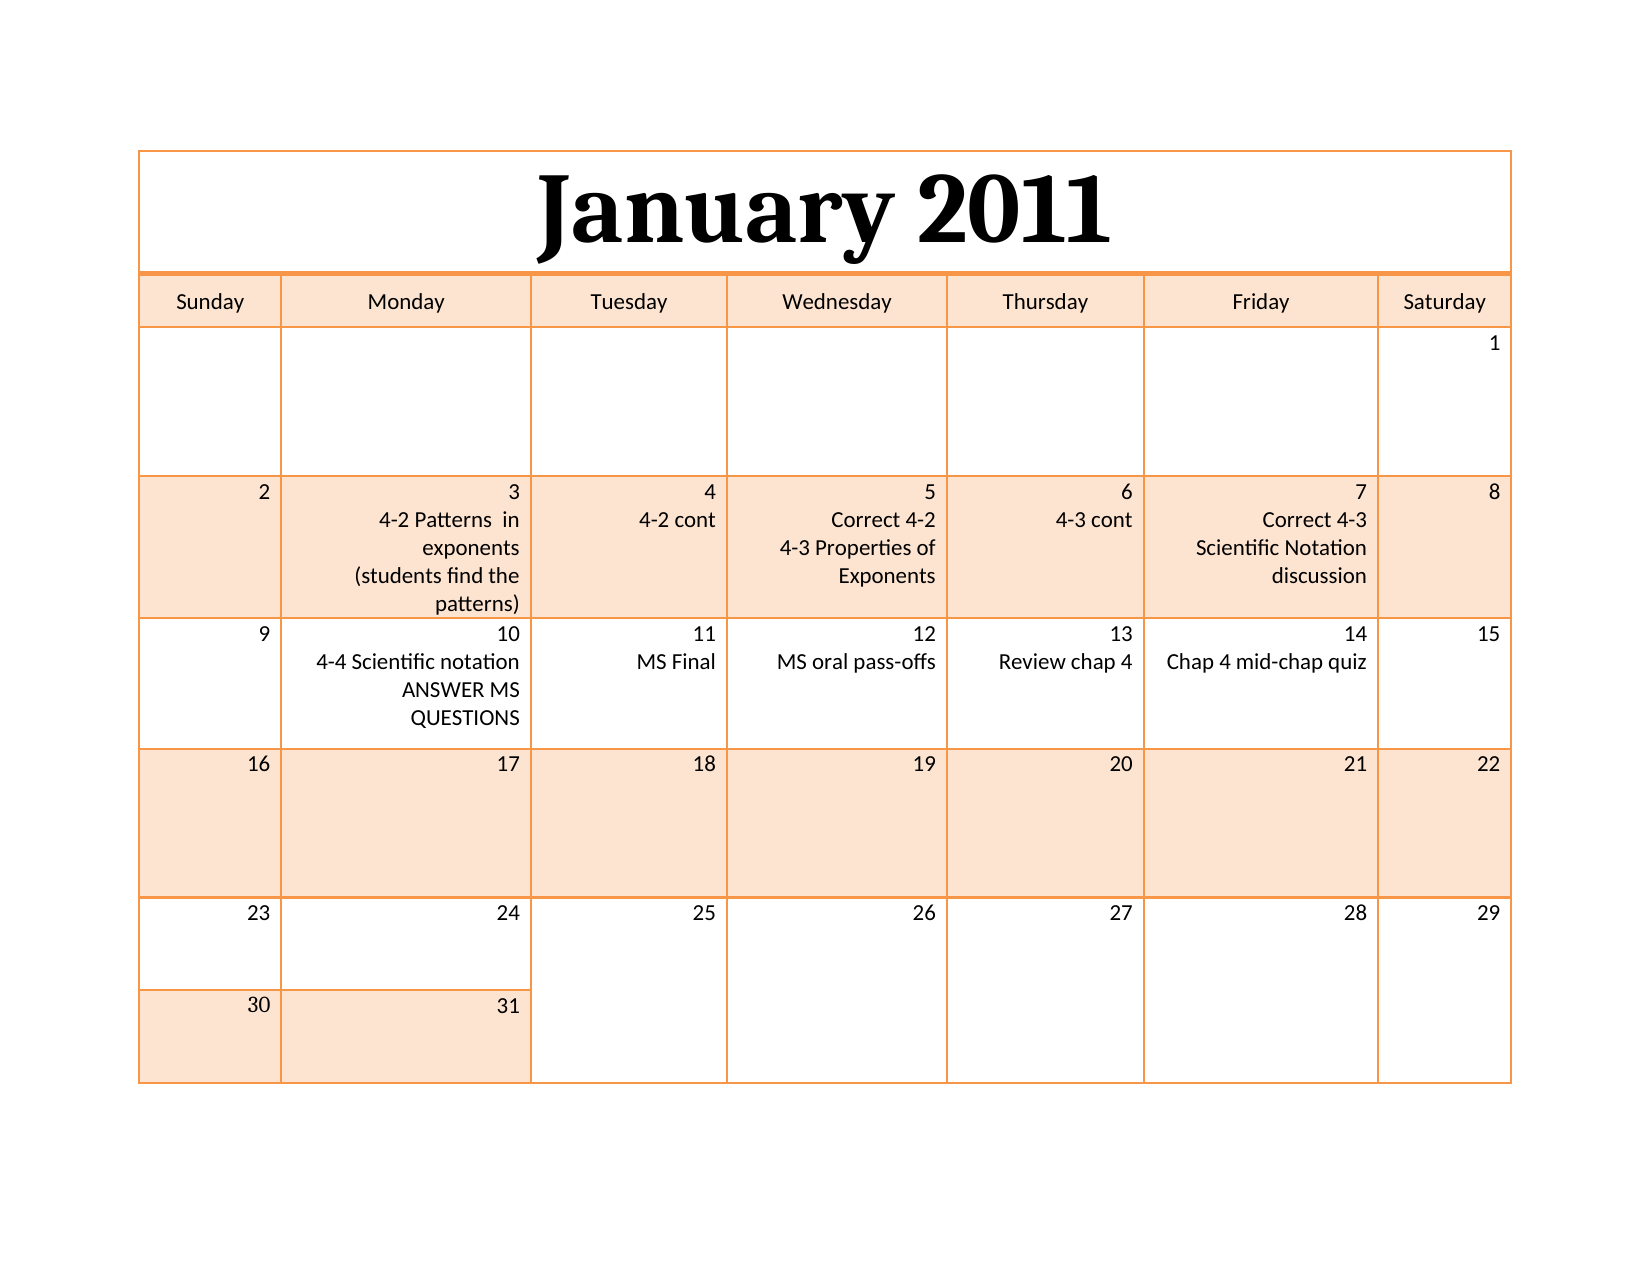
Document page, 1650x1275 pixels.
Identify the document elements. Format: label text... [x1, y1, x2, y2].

table_cell 16 [140, 750, 280, 896]
table_cell 1 [1379, 328, 1510, 475]
table_cell [728, 328, 946, 475]
table_cell Friday [1145, 276, 1377, 326]
table_cell 19 [728, 750, 946, 896]
table_cell [532, 328, 726, 475]
table_cell 21 [1145, 750, 1377, 896]
table_cell 7 Correct 4-3 Scientific Notation discussion [1145, 477, 1377, 617]
table_cell 24 [282, 899, 530, 989]
table_cell 11 MS Final [532, 619, 726, 747]
table_cell Saturday [1379, 276, 1510, 326]
table_cell [948, 328, 1143, 475]
table_cell 4 4-2 cont [532, 477, 726, 617]
table_cell 18 [532, 750, 726, 896]
table_cell [1145, 328, 1377, 475]
table_cell 12 MS oral pass-offs [728, 619, 946, 747]
table_cell [282, 328, 530, 475]
table_cell 25 [532, 899, 726, 1082]
table_cell 17 [282, 750, 530, 896]
table_cell Thursday [948, 276, 1143, 326]
table_cell 8 [1379, 477, 1510, 617]
table_cell 29 [1379, 899, 1510, 1082]
table_cell 14 Chap 4 mid-chap quiz [1145, 619, 1377, 747]
table_cell 22 [1379, 750, 1510, 896]
table_cell 5 Correct 4-2 4-3 Properties of Exponents [728, 477, 946, 617]
table_cell 2 [140, 477, 280, 617]
table_cell 26 [728, 899, 946, 1082]
table_cell 30 [140, 991, 280, 1082]
table_cell 28 [1145, 899, 1377, 1082]
table_cell 10 4-4 Scientific notation ANSWER MS QUESTIONS [282, 619, 530, 747]
table_cell 9 [140, 619, 280, 747]
table_cell Monday [282, 276, 530, 326]
table_cell 6 4-3 cont [948, 477, 1143, 617]
table_cell 15 [1379, 619, 1510, 747]
table_cell 20 [948, 750, 1143, 896]
table_cell Wednesday [728, 276, 946, 326]
table_header January 2011 [140, 152, 1510, 271]
table_cell [140, 328, 280, 475]
table_cell 13 Review chap 4 [948, 619, 1143, 747]
table_cell Tuesday [532, 276, 726, 326]
table_cell Sunday [140, 276, 280, 326]
table_cell 23 [140, 899, 280, 989]
table_cell 27 [948, 899, 1143, 1082]
table_cell 3 4-2 Patterns in exponents (students find the patterns) [282, 477, 530, 617]
table_cell 31 [282, 991, 530, 1082]
